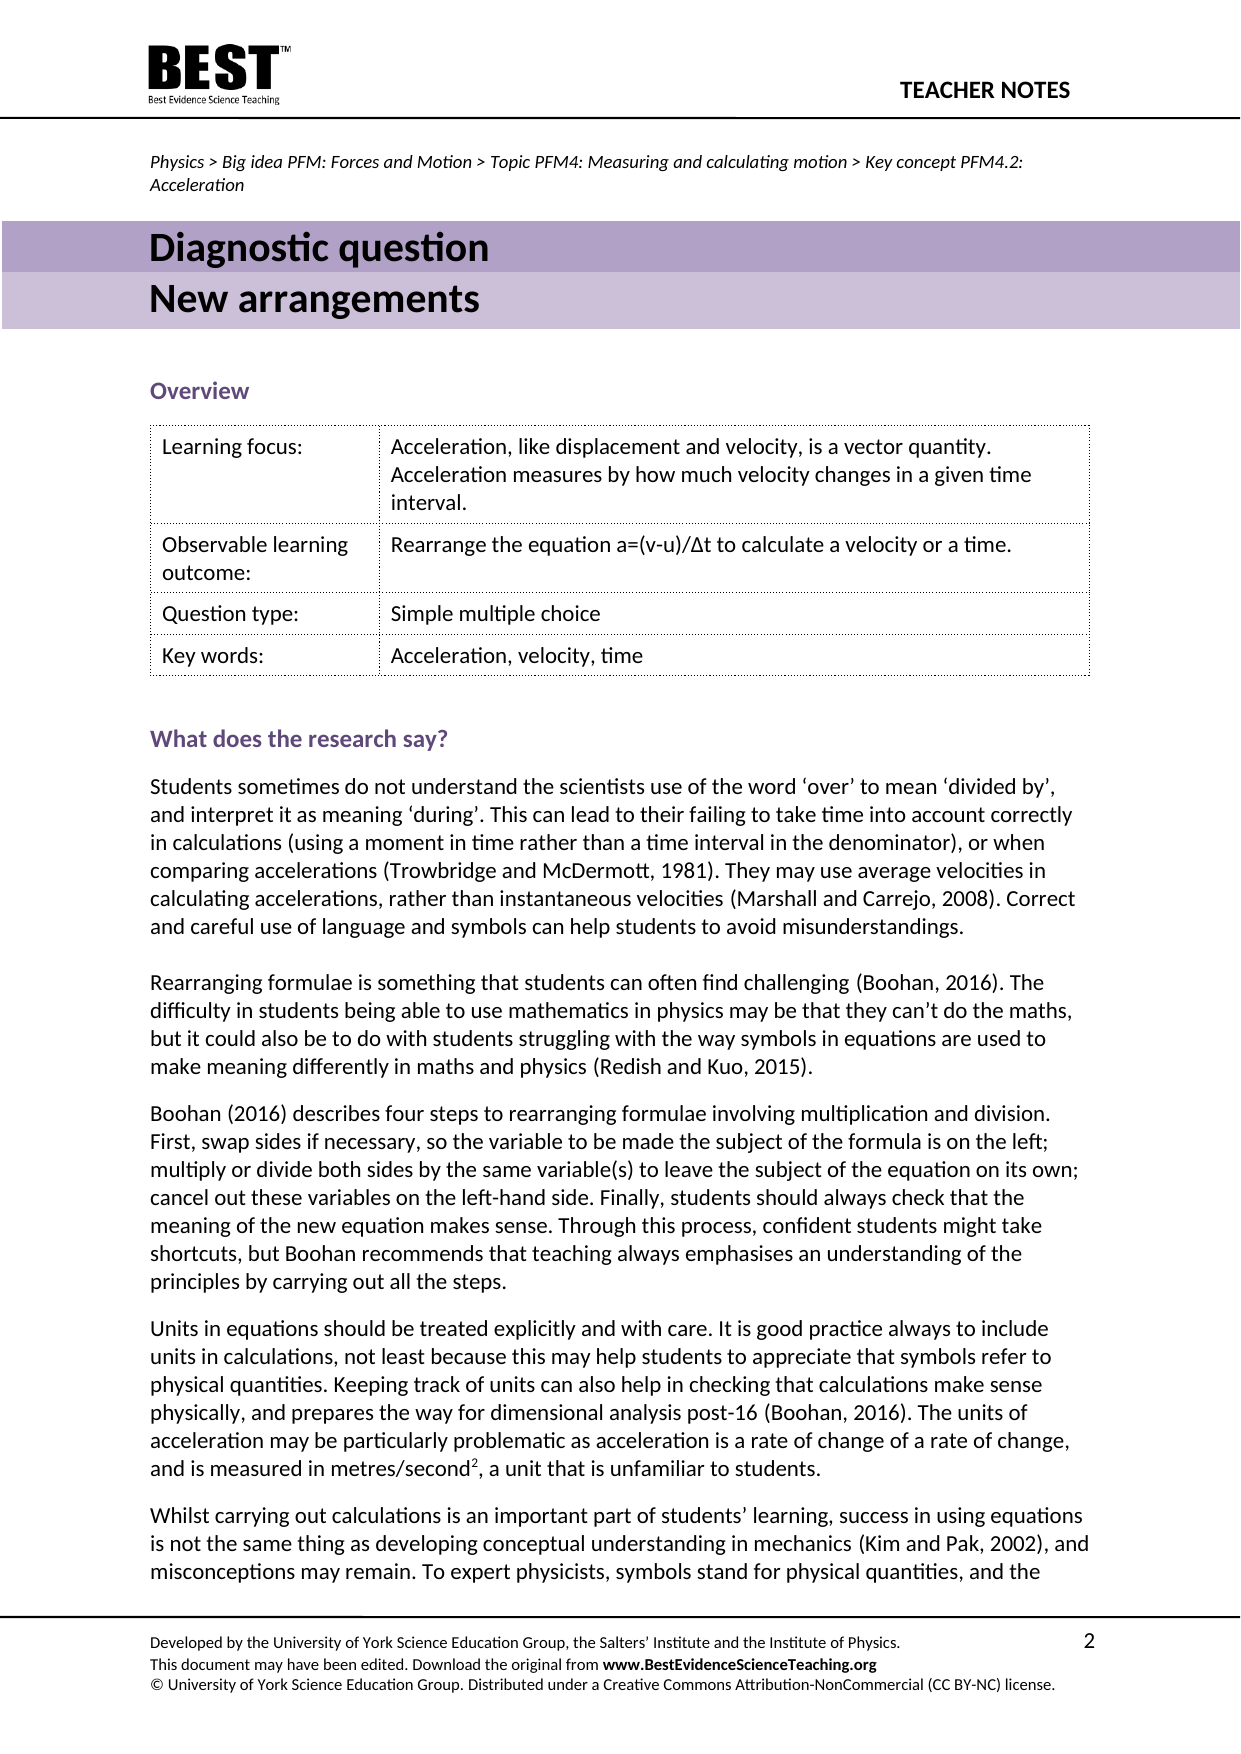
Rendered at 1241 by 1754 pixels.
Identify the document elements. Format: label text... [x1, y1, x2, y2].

table_cell Rearrange the equation a=(v-u)/Δt to calculate a velocity or a time. [379, 523, 1090, 592]
table_cell Key words: [151, 634, 379, 675]
text Students sometimes do not understand the scientists use of the word ‘over’ to mean ‘divided by’, and interpret it as meaning ‘during’. This can lead to their failing to take time into account correctly in calculations (using a moment in time rather than a time interval in the denominator), or when comparing accelerations (Trowbridge and McDermott, 1981). They may use average velocities in calculating accelerations, rather than instantaneous velocities (Marshall and Carrejo, 2008). Correct and careful use of language and symbols can help students to avoid misunderstandings. [150, 772, 1090, 940]
table_header Learning focus: [151, 425, 379, 522]
table_cell Question type: [151, 592, 379, 633]
table_cell Acceleration, velocity, time [379, 634, 1090, 675]
table_cell New arrangements [2, 272, 1240, 329]
table_cell Observable learning outcome: [151, 523, 379, 592]
text What does the research say? [150, 723, 1090, 753]
text Overview [150, 376, 1090, 406]
text Rearranging formulae is something that students can often find challenging (Boohan, 2016). The difficulty in students being able to use mathematics in physics may be that they can’t do the maths, but it could also be to do with students struggling with the way symbols in equations are used to make meaning differently in maths and physics (Redish and Kuo, 2015). [150, 968, 1090, 1080]
text Units in equations should be treated explicitly and with care. It is good practice always to include units in calculations, not least because this may help students to appreciate that symbols refer to physical quantities. Keeping track of units can also help in checking that calculations make sense physically, and prepares the way for dimensional analysis post-16 (Boohan, 2016). The units of acceleration may be particularly problematic as acceleration is a rate of change of a rate of change, and is measured in metres/second2, a unit that is unfamiliar to students. [150, 1314, 1090, 1482]
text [150, 1501, 1090, 1585]
text Boohan (2016) describes four steps to rearranging formulae involving multiplication and division. First, swap sides if necessary, so the variable to be made the subject of the formula is on the left; multiply or divide both sides by the same variable(s) to leave the subject of the equation on its own; cancel out these variables on the left-hand side. Finally, students should always check that the meaning of the new equation makes sense. Through this process, confident students might take shortcuts, but Boohan recommends that teaching always emphasises an understanding of the principles by carrying out all the steps. [150, 1099, 1090, 1295]
table_cell Simple multiple choice [379, 592, 1090, 633]
table_header Diagnostic question [2, 221, 1240, 272]
table_header Acceleration, like displacement and velocity, is a vector quantity. Acceleration measures by how much velocity changes in a given time interval. [379, 425, 1090, 522]
picture [148, 44, 291, 105]
text Physics > Big idea PFM: Forces and Motion > Topic PFM4: Measuring and calculating motion > Key concept PFM4.2: Acceleration [150, 150, 1090, 196]
